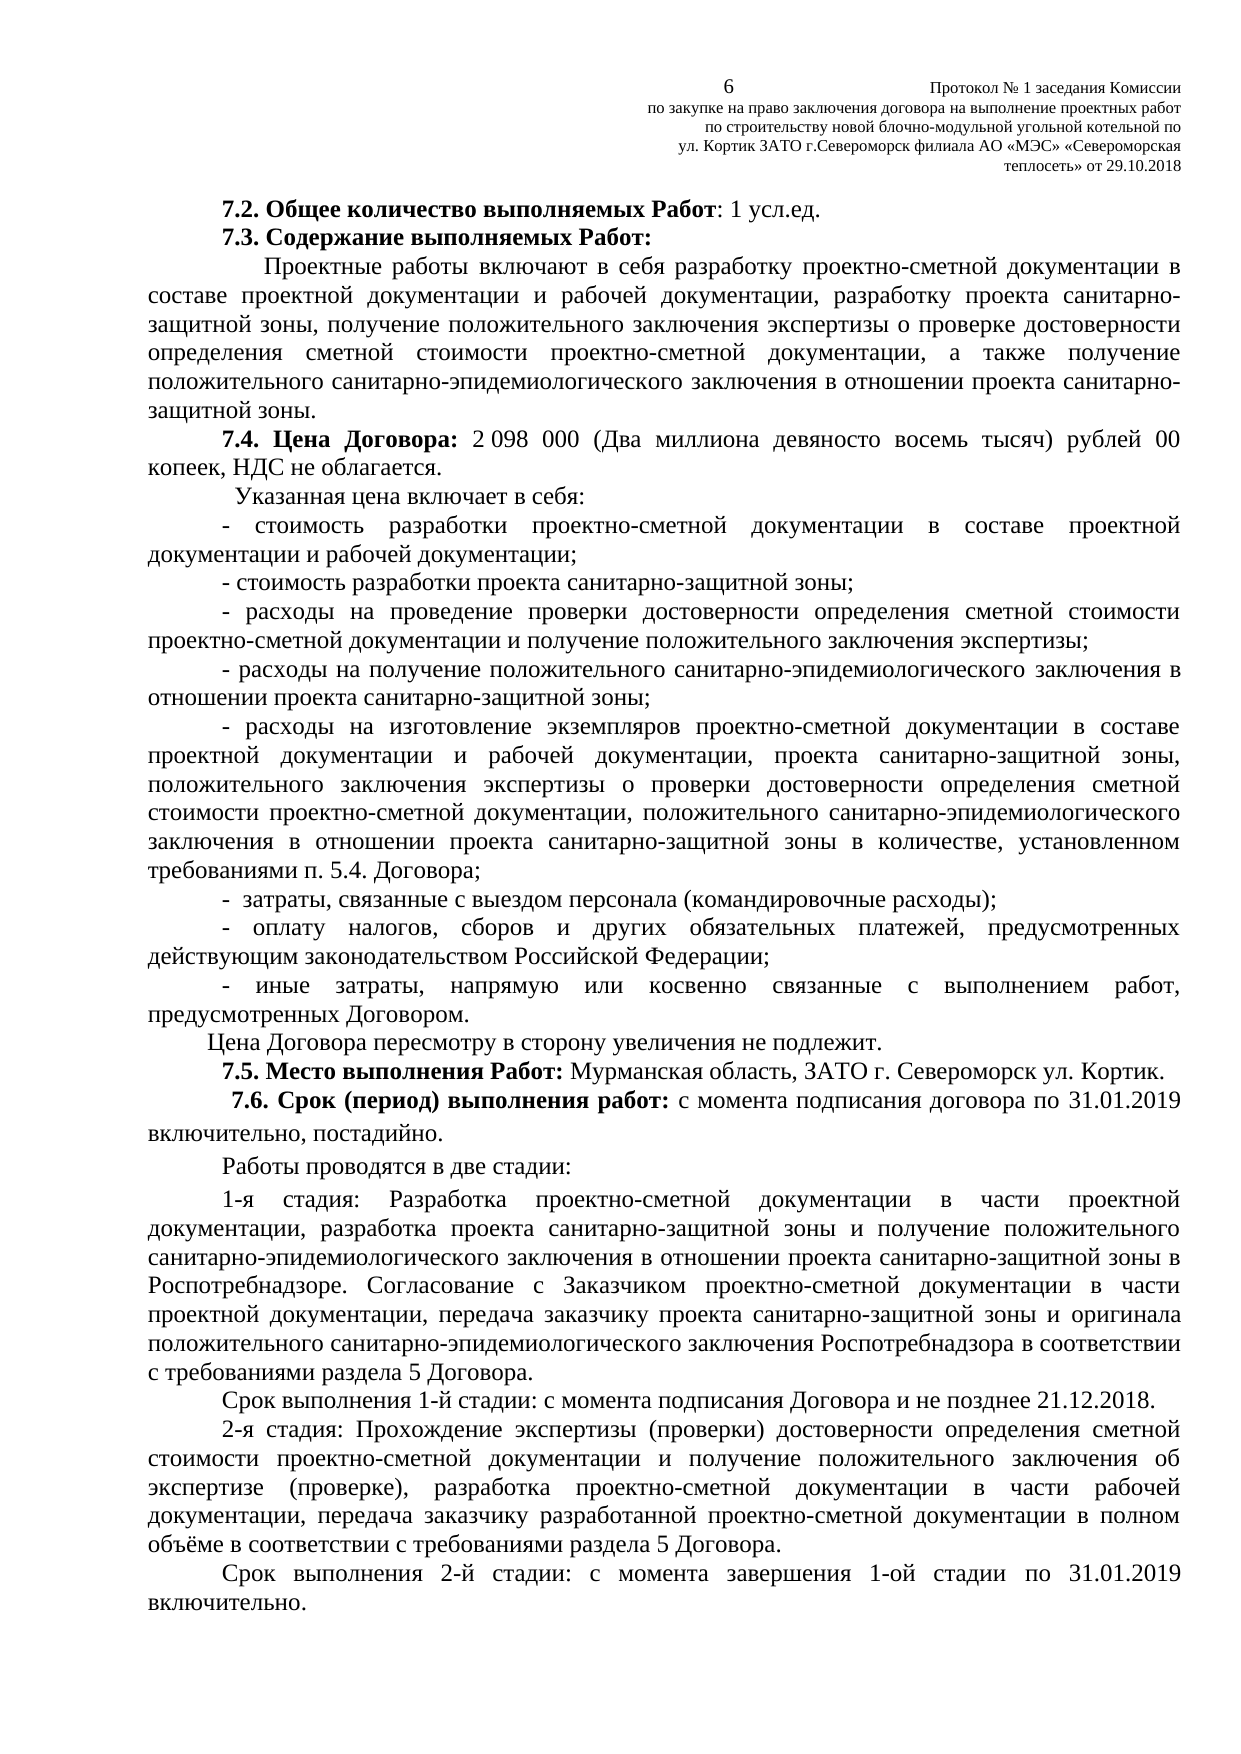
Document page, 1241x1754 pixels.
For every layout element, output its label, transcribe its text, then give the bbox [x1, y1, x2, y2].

text - иные затраты, напрямую или косвенно связанные с выполнением работ, предусмотренных Договором. [148, 970, 1181, 1027]
text Указанная цена включает в себя: [148, 481, 1181, 510]
text - стоимость разработки проектно-сметной документации в составе проектной документации и рабочей документации; [148, 510, 1181, 567]
text 7.5. Место выполнения Работ: Мурманская область, ЗАТО г. Североморск ул. Кортик. [222, 1056, 1181, 1085]
text - расходы на проведение проверки достоверности определения сметной стоимости проектно-сметной документации и получение положительного заключения экспертизы; [148, 596, 1181, 654]
text 7.3. Содержание выполняемых Работ: [148, 222, 1181, 251]
text 7.2. Общее количество выполняемых Работ: 1 усл.ед. [148, 194, 1181, 222]
text Срок выполнения 1-й стадии: с момента подписания Договора и не позднее 21.12.2018. [148, 1385, 1181, 1414]
text Срок выполнения 2-й стадии: с момента завершения 1-ой стадии по 31.01.2019 включительно. [148, 1558, 1181, 1615]
text - стоимость разработки проекта санитарно-защитной зоны; [148, 567, 1181, 596]
text 1-я стадия: Разработка проектно-сметной документации в части проектной документации, разработка проекта санитарно-защитной зоны и получение положительного санитарно-эпидемиологического заключения в отношении проекта санитарно-защитной зоны в Роспотребнадзоре. Согласование с Заказчиком проектно-сметной документации в части проектной документации, передача заказчику проекта санитарно-защитной зоны и оригинала положительного санитарно-эпидемиологического заключения Роспотребнадзора в соответствии с требованиями раздела 5 Договора. [148, 1184, 1181, 1385]
text Цена Договора пересмотру в сторону увеличения не подлежит. [148, 1027, 1181, 1056]
text 7.6. Срок (период) выполнения работ: с момента подписания договора по 31.01.2019 включительно, постадийно. [148, 1085, 1181, 1147]
text - затраты, связанные с выездом персонала (командировочные расходы); [148, 884, 1181, 912]
text - расходы на получение положительного санитарно-эпидемиологического заключения в отношении проекта санитарно-защитной зоны; [148, 654, 1181, 711]
text 7.4. Цена Договора: 2 098 000 (Два миллиона девяносто восемь тысяч) рублей 00 копеек, НДС не облагается. [148, 424, 1181, 481]
text Проектные работы включают в себя разработку проектно-сметной документации в составе проектной документации и рабочей документации, разработку проекта санитарно-защитной зоны, получение положительного заключения экспертизы о проверке достоверности определения сметной стоимости проектно-сметной документации, а также получение положительного санитарно-эпидемиологического заключения в отношении проекта санитарно-защитной зоны. [148, 251, 1181, 424]
text - расходы на изготовление экземпляров проектно-сметной документации в составе проектной документации и рабочей документации, проекта санитарно-защитной зоны, положительного заключения экспертизы о проверки достоверности определения сметной стоимости проектно-сметной документации, положительного санитарно-эпидемиологического заключения в отношении проекта санитарно-защитной зоны в количестве, установленном требованиями п. 5.4. Договора; [148, 711, 1181, 884]
text - оплату налогов, сборов и других обязательных платежей, предусмотренных действующим законодательством Российской Федерации; [148, 912, 1181, 970]
text 2-я стадия: Прохождение экспертизы (проверки) достоверности определения сметной стоимости проектно-сметной документации и получение положительного заключения об экспертизе (проверке), разработка проектно-сметной документации в части рабочей документации, передача заказчику разработанной проектно-сметной документации в полном объёме в соответствии с требованиями раздела 5 Договора. [148, 1414, 1181, 1558]
text Работы проводятся в две стадии: [148, 1151, 1181, 1180]
